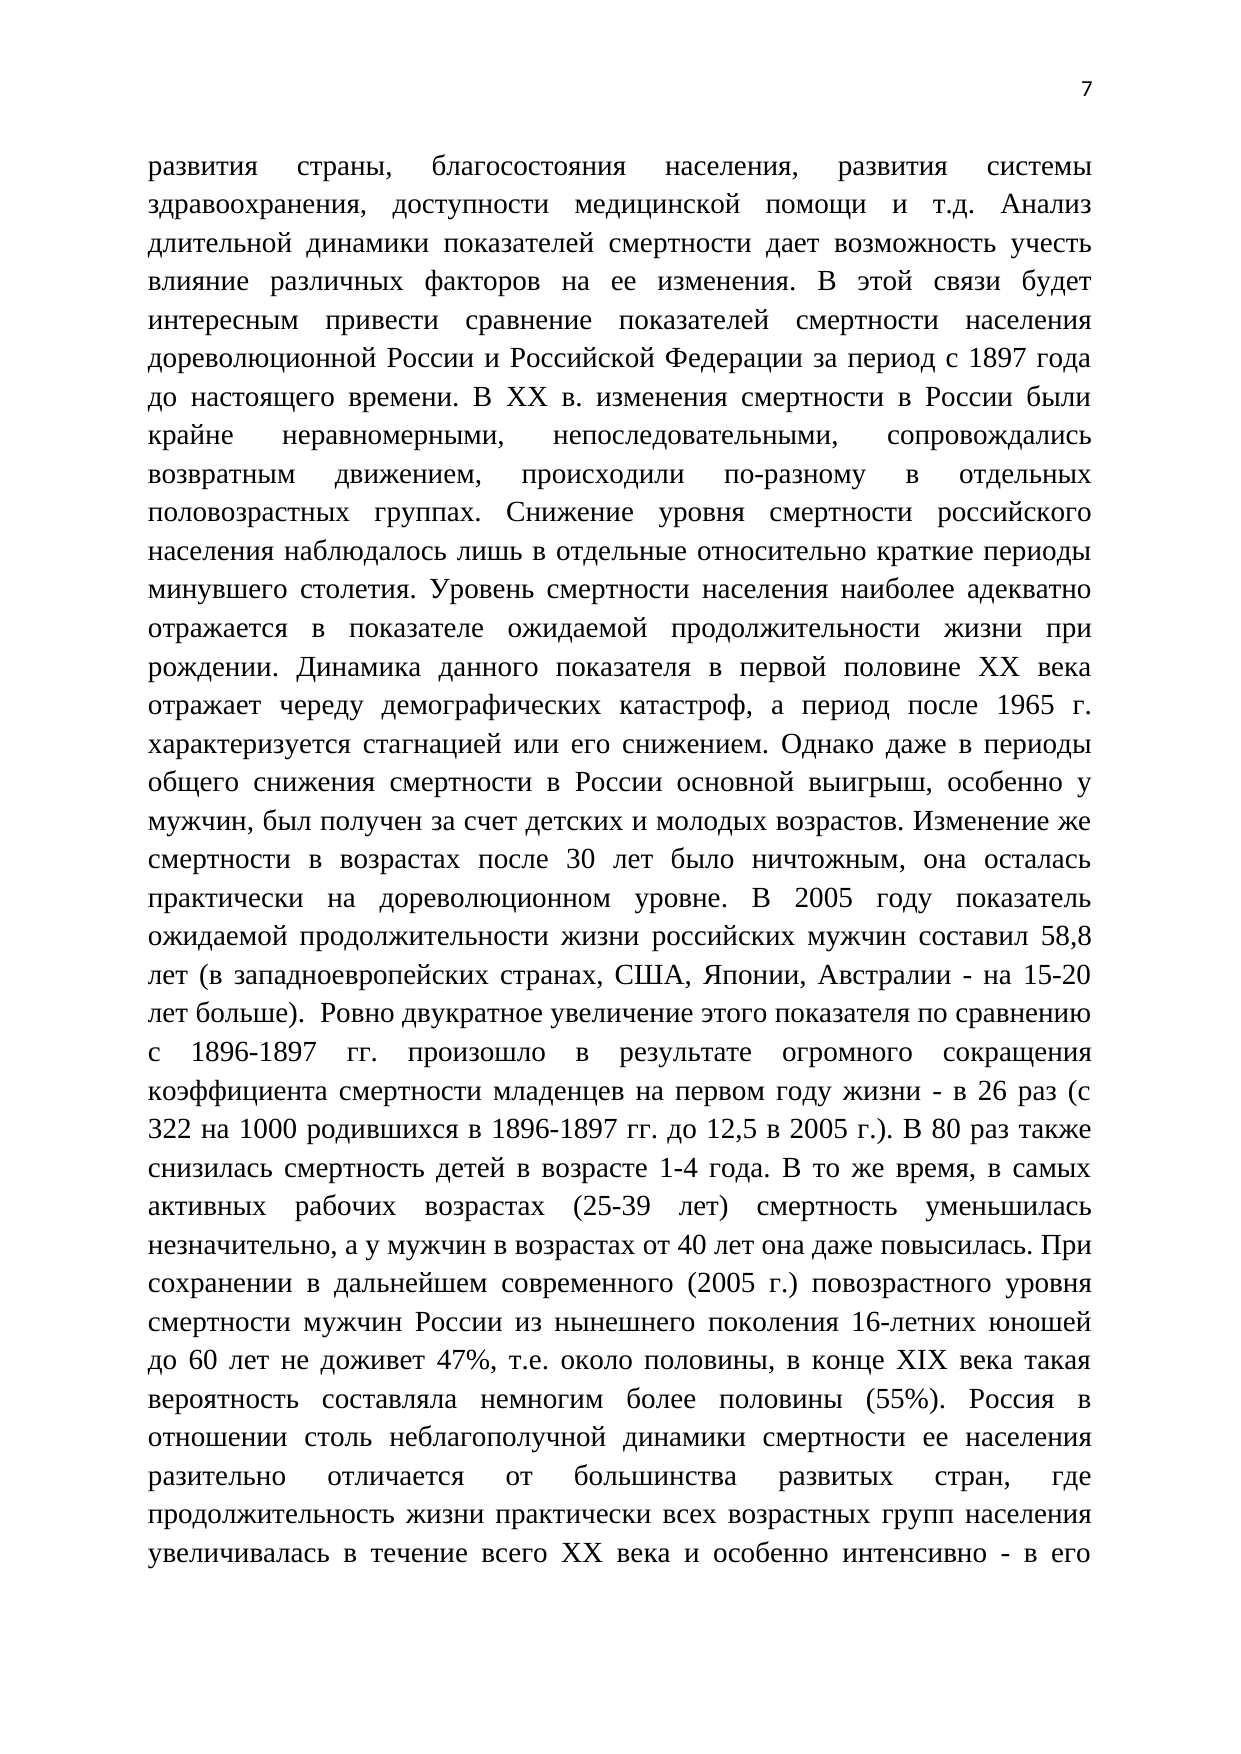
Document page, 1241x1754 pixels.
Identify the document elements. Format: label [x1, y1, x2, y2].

text [148, 148, 1092, 1569]
